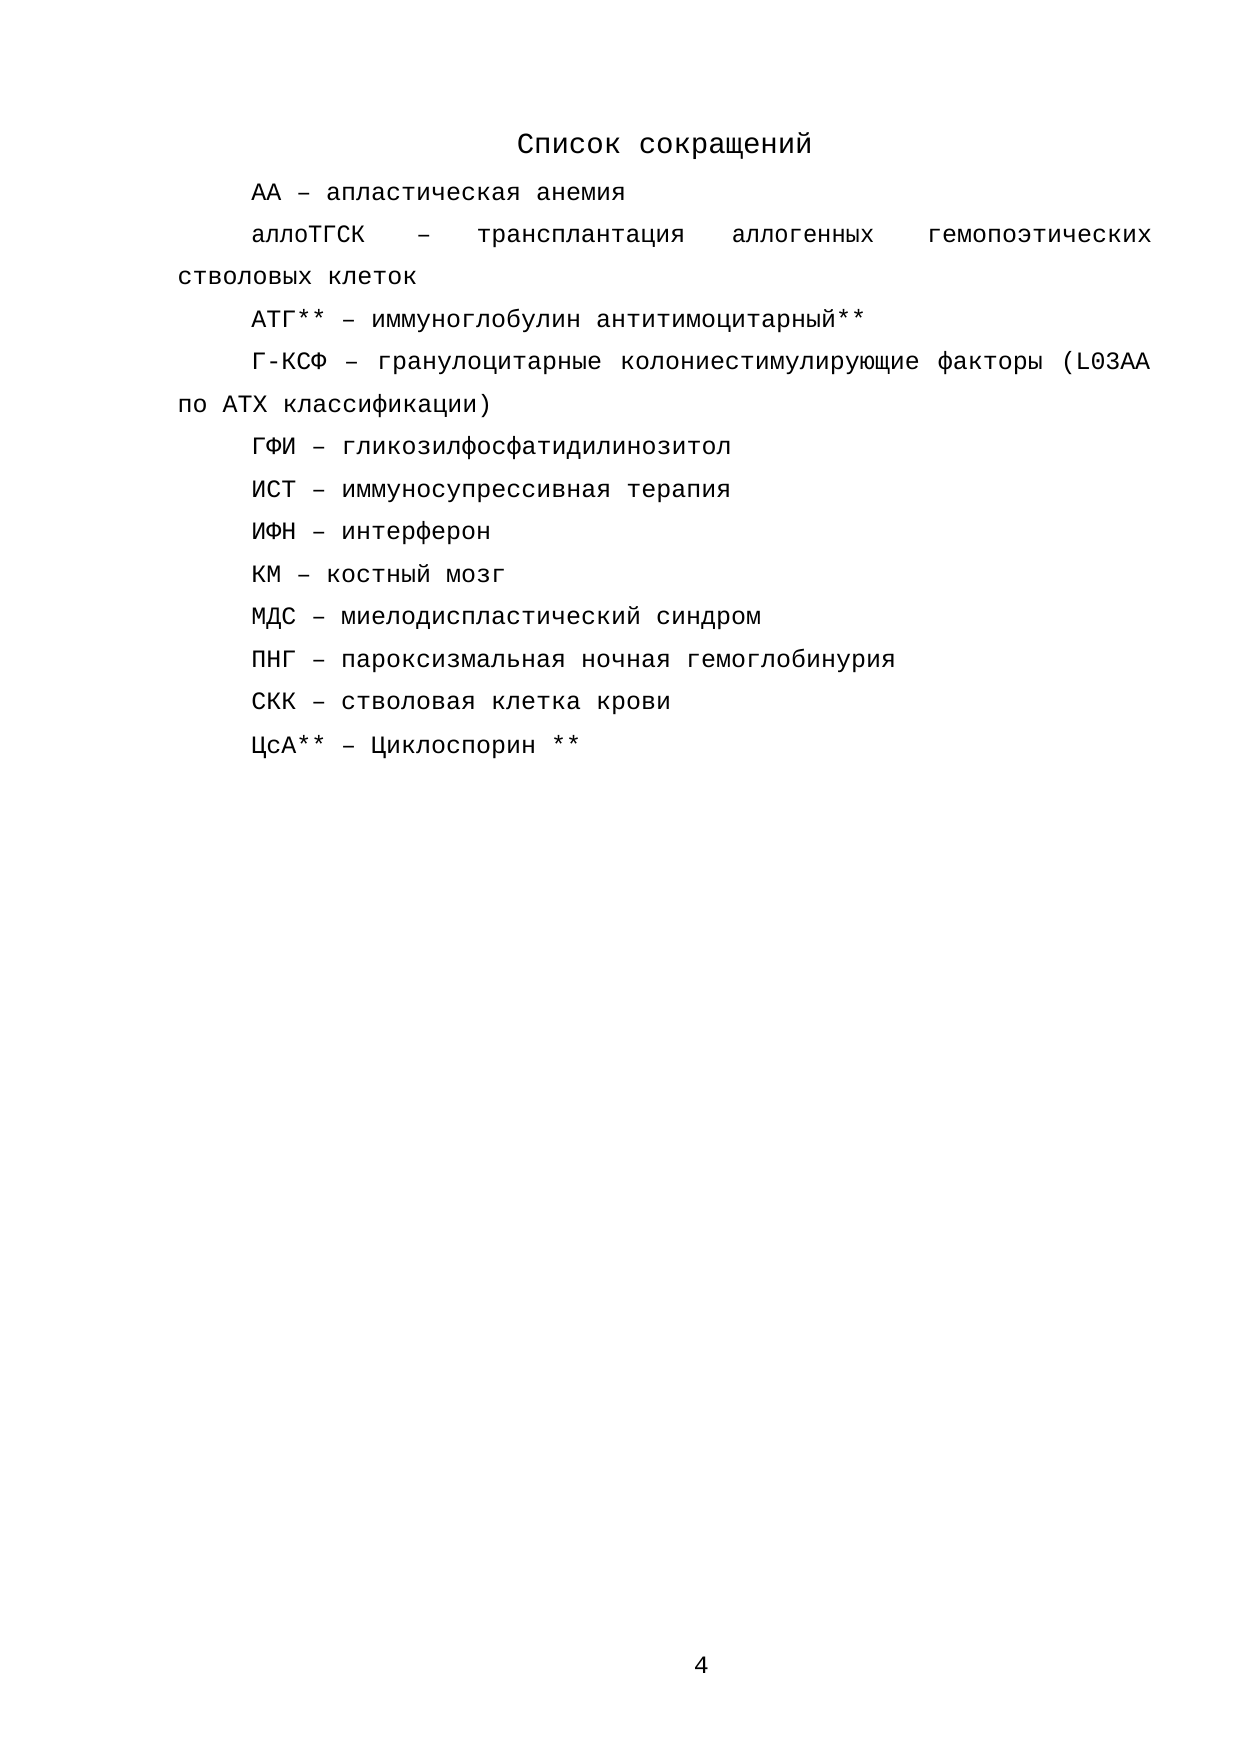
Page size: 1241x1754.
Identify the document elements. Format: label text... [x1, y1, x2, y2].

text ГФИ – гликозилфосфатидилинозитол ИСТ – иммуносупрессивная терапия ИФН – интерферон [251, 434, 731, 547]
text ПНГ – пароксизмальная ночная гемоглобинурия СКК – стволовая клетка крови [251, 646, 898, 717]
text ЦсА** – Циклоспорин ** [251, 731, 1163, 759]
text МДС – миелодиспластический синдром [251, 604, 1163, 632]
text аллоТГСК – трансплантация аллогенных гемопоэтических стволовых клеток [177, 221, 1152, 292]
text АА – апластическая анемия [251, 179, 1163, 207]
text АТГ** – иммуноглобулин антитимоцитарный** [251, 306, 1163, 335]
text КМ – костный мозг [251, 561, 1163, 590]
text Г-КСФ – гранулоцитарные колониестимулирующие факторы (L03АА по АТХ классификации) [177, 349, 1152, 420]
subtitle Список сокращений [514, 129, 815, 162]
